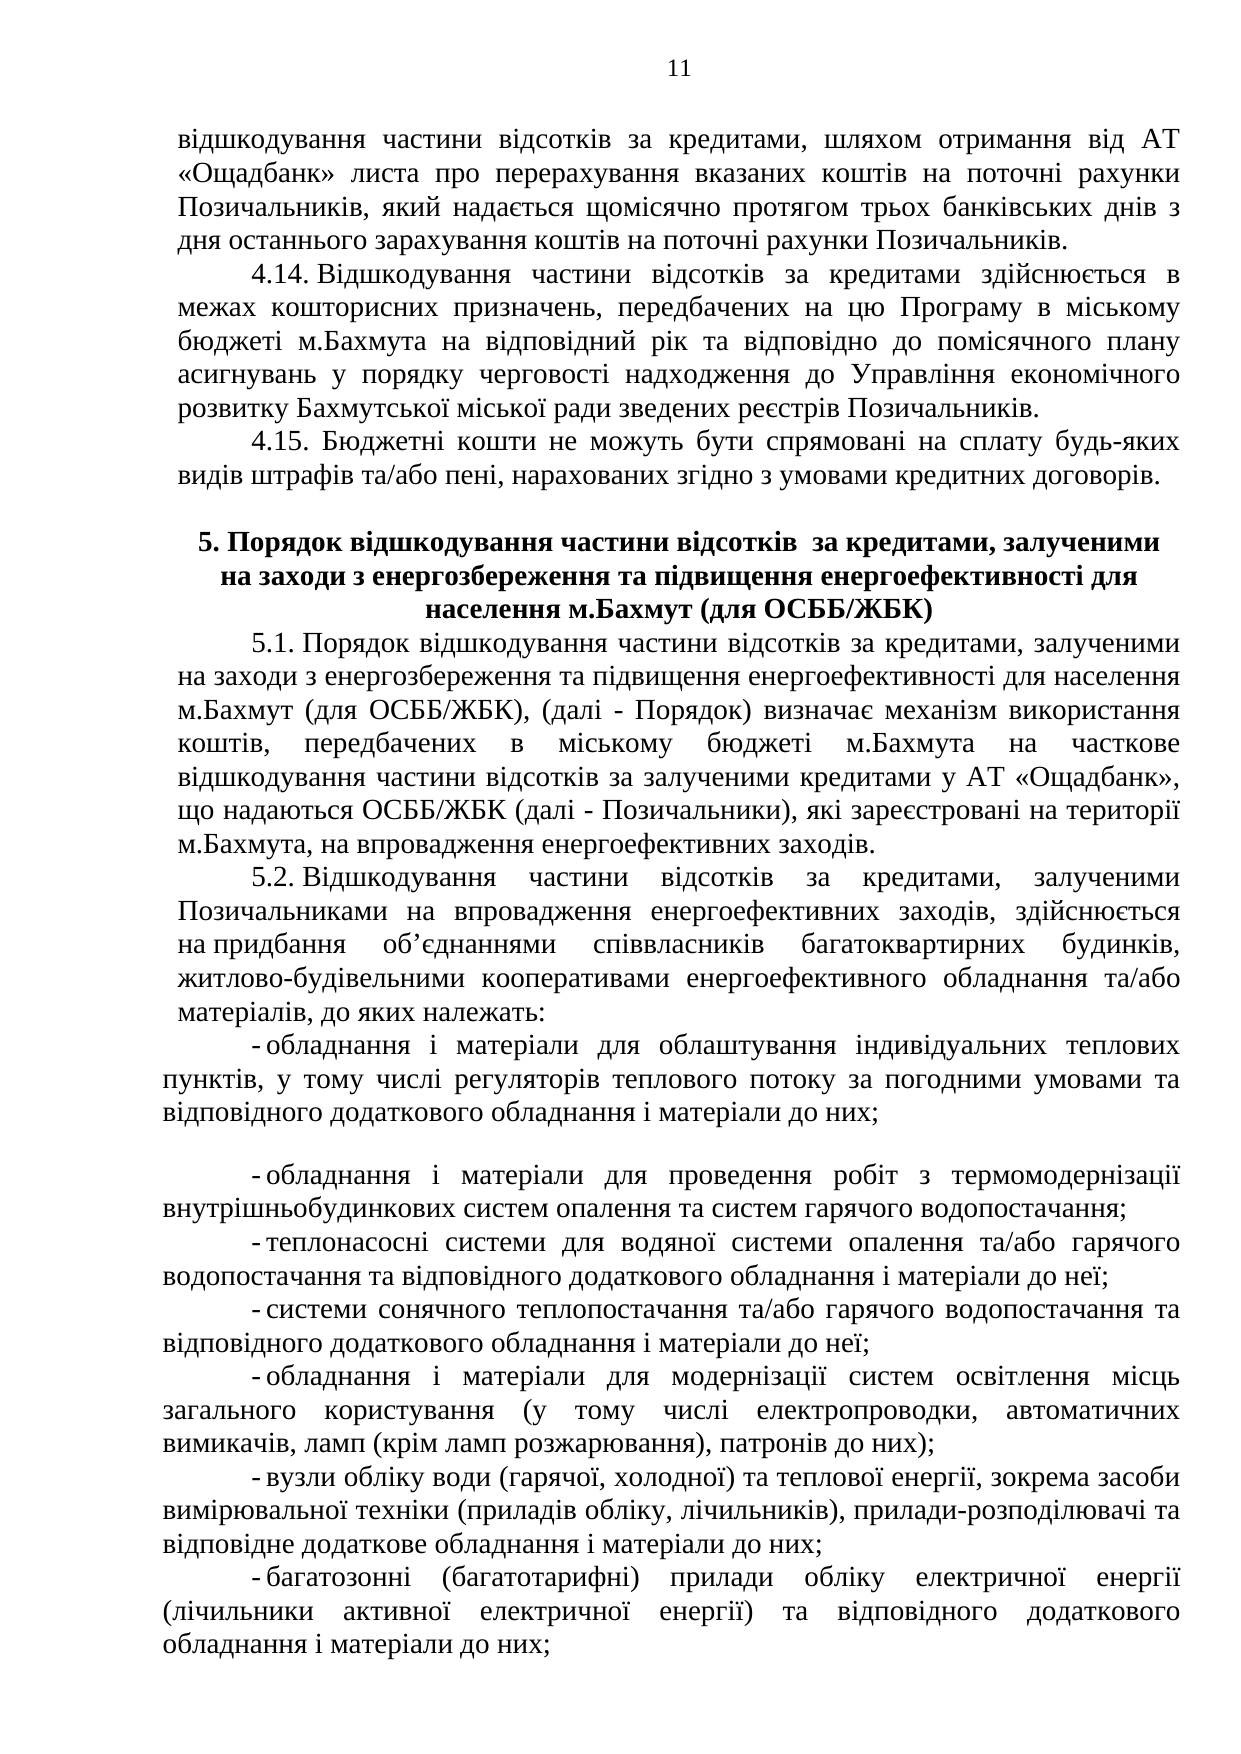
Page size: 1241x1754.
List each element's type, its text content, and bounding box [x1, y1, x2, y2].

list теплонасосні системи для водяної системи опалення та/або гарячого водопостачання та відповідного додаткового обладнання і матеріали до неї; [162, 1421, 1181, 1488]
text 5.1. Порядок відшкодування частини відсотків за кредитами, залученими на заходи з енергозбереження та підвищення енергоефективності для населення м.Бахмут (для ОСББ/ЖБК), (далі - Порядок) визначає механізм використання коштів, передбачених в міському бюджеті м.Бахмута на часткове відшкодування частини відсотків за залученими кредитами у АТ «Ощадбанк», що надаються ОСББ/ЖБК (далі - Позичальники), які зареєстровані на території м.Бахмута, на впровадження енергоефективних заходів. [177, 792, 1181, 1027]
list системи сонячного теплопостачання та/або гарячого водопостачання та відповідного додаткового обладнання і матеріали до неї; [162, 1517, 1181, 1584]
text 5.2. Відшкодування частини відсотків за кредитами, залученими Позичальниками на впровадження енергоефективних заходів, здійснюється на придбання об’єднаннями співвласників багатоквартирних будинків, житлово-будівельними кооперативами енергоефективного обладнання та/або матеріалів, до яких належать: [177, 1027, 1181, 1195]
text АТ «Ощадбанк» не пізніше трьох робочих днів перераховує такі кошти на поточні рахунки відповідних Позичальників, що відкриті у АТ «Ощадбанк» для погашення частини відсотків за кредитами. [177, 122, 1181, 222]
text 4.15. Бюджетні кошти не можуть бути спрямовані на сплату будь-яких видів штрафів та/або пені, нарахованих згідно з умовами кредитних договорів. [177, 591, 1181, 658]
text 5. Порядок відшкодування частини відсотків за кредитами, залученими на заходи з енергозбереження та підвищення енергоефективності для населення м.Бахмут (для ОСББ/ЖБК) [177, 692, 1181, 792]
list обладнання і матеріали для проведення робіт з термомодернізації внутрішньобудинкових систем опалення та систем гарячого водопостачання; [162, 1325, 1181, 1392]
text 4.14. Відшкодування частини відсотків за кредитами здійснюється в межах кошторисних призначень, передбачених на цю Програму в міському бюджеті м.Бахмута на відповідний рік та відповідно до помісячного плану асигнувань у порядку черговості надходження до Управління економічного розвитку Бахмутської міської ради зведених реєстрів Позичальників. [177, 423, 1181, 591]
text 4.13. Управління економічного розвитку Бахмутської міської ради перевіряє отримання Позичальником бюджетних коштів, перерахованих на відшкодування частини відсотків за кредитами, шляхом отримання від АТ «Ощадбанк» листа про перерахування вказаних коштів на поточні рахунки Позичальників, який надається щомісячно протягом трьох банківських днів з дня останнього зарахування коштів на поточні рахунки Позичальників. [177, 222, 1181, 423]
list обладнання і матеріали для облаштування індивідуальних теплових пунктів, у тому числі регуляторів теплового потоку за погодними умовами та відповідного додаткового обладнання і матеріали до них; [162, 1195, 1181, 1296]
